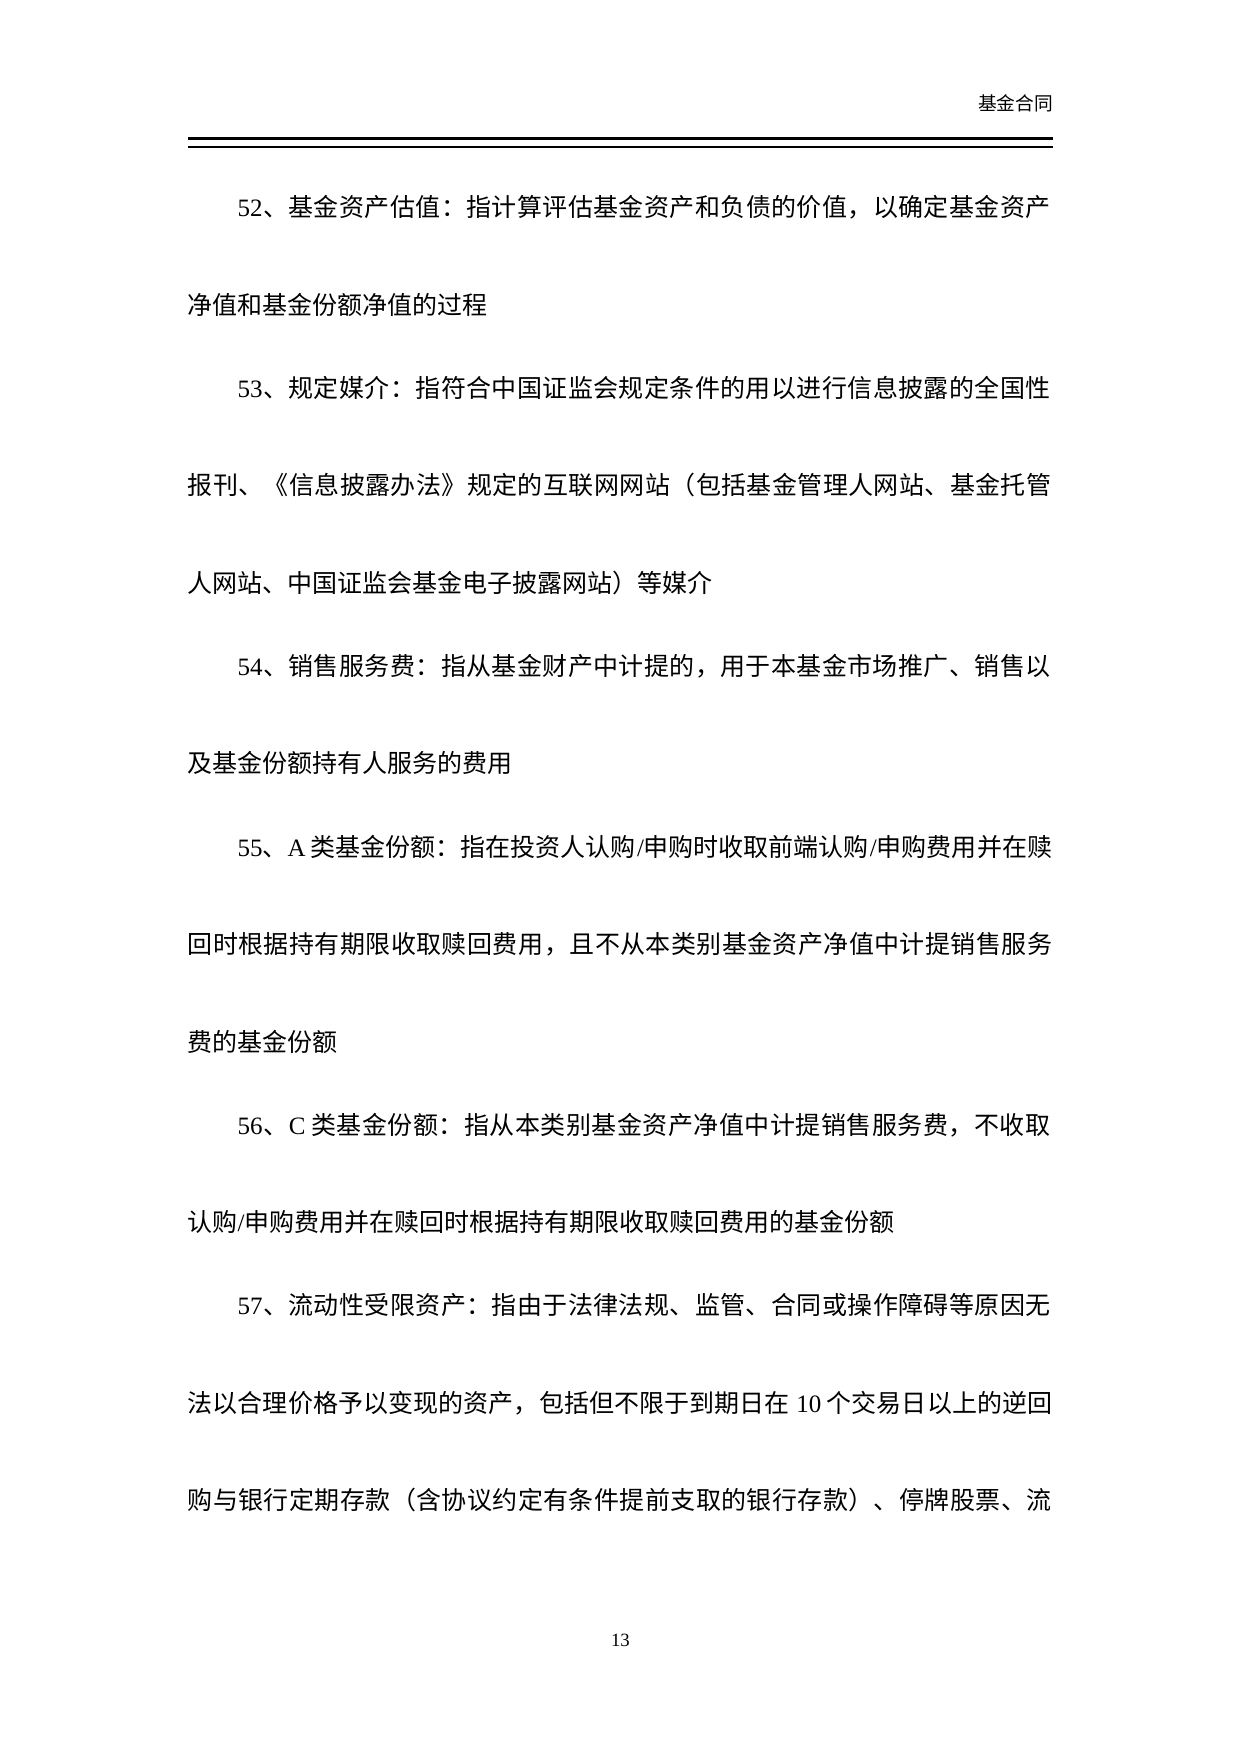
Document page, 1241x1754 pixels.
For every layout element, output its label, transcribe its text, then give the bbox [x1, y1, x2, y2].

text 55、A类基金份额：指在投资人认购/申购时收取前端认购/申购费用并在赎回时根据持有期限收取赎回费用，且不从本类别基金资产净值中计提销售服务费的基金份额 [187, 813, 1053, 1073]
text 53、规定媒介：指符合中国证监会规定条件的用以进行信息披露的全国性报刊、《信息披露办法》规定的互联网网站（包括基金管理人网站、基金托管人网站、中国证监会基金电子披露网站）等媒介 [187, 354, 1053, 614]
text 54、销售服务费：指从基金财产中计提的，用于本基金市场推广、销售以及基金份额持有人服务的费用 [187, 632, 1053, 794]
text 52、基金资产估值：指计算评估基金资产和负债的价值，以确定基金资产净值和基金份额净值的过程 [187, 173, 1053, 336]
text 56、C类基金份额：指从本类别基金资产净值中计提销售服务费，不收取认购/申购费用并在赎回时根据持有期限收取赎回费用的基金份额 [187, 1091, 1053, 1253]
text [187, 1271, 1053, 1531]
